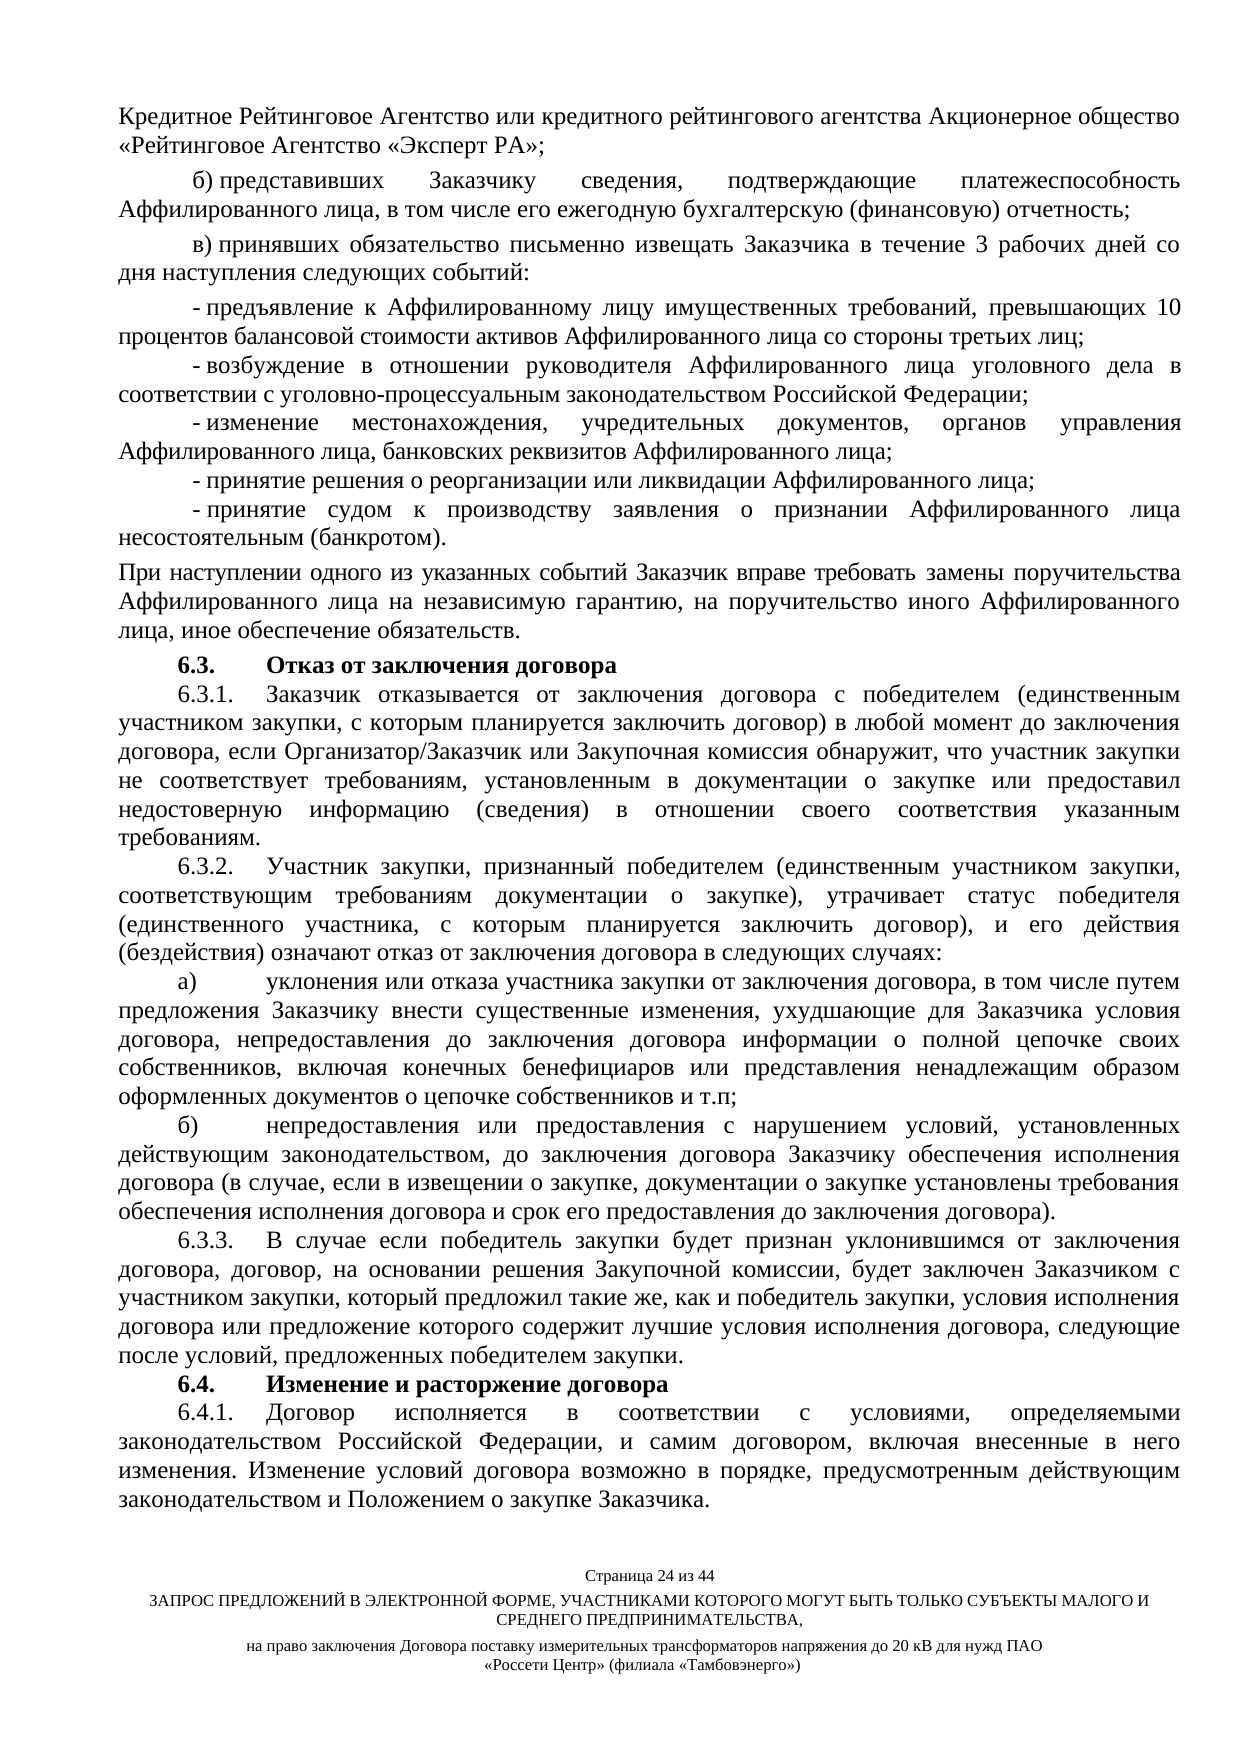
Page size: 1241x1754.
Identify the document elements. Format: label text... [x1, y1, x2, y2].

text - принятие судом к производству заявления о признании Аффилированного лица несостоятельным (банкротом). [118, 494, 1181, 551]
subtitle Договор исполняется в соответствии с условиями, определяемыми законодательством Российской Федерации, и самим договором, включая внесенные в него изменения. Изменение условий договора возможно в порядке, предусмотренным действующим законодательством и Положением о закупке Заказчика. [118, 1397, 1181, 1512]
text в) принявших обязательство письменно извещать Заказчика в течение 3 рабочих дней со дня наступления следующих событий: [118, 229, 1181, 286]
text При наступлении одного из указанных событий Заказчик вправе требовать замены поручительства Аффилированного лица на независимую гарантию, на поручительство иного Аффилированного лица, иное обеспечение обязательств. [118, 557, 1181, 644]
list непредоставления или предоставления с нарушением условий, установленных действующим законодательством, до заключения договора Заказчику обеспечения исполнения договора (в случае, если в извещении о закупке, документации о закупке установлены требования обеспечения исполнения договора и срок его предоставления до заключения договора). [118, 1110, 1181, 1225]
list изменение местонахождения, учредительных документов, органов управления Аффилированного лица, банковских реквизитов Аффилированного лица; [118, 407, 1181, 465]
subtitle Изменение и расторжение договора [118, 1369, 1181, 1397]
list предъявление к Аффилированному лицу имущественных требований, превышающих 10 процентов балансовой стоимости активов Аффилированного лица со стороны третьих лиц; [118, 292, 1181, 350]
list возбуждение в отношении руководителя Аффилированного лица уголовного дела в соответствии с уголовно-процессуальным законодательством Российской Федерации; [118, 350, 1181, 407]
list уклонения или отказа участника закупки от заключения договора, в том числе путем предложения Заказчику внести существенные изменения, ухудшающие для Заказчика условия договора, непредоставления до заключения договора информации о полной цепочке своих собственников, включая конечных бенефициаров или представления ненадлежащим образом оформленных документов о цепочке собственников и т.п; [118, 966, 1181, 1110]
subtitle В случае если победитель закупки будет признан уклонившимся от заключения договора, договор, на основании решения Закупочной комиссии, будет заключен Заказчиком с участником закупки, который предложил такие же, как и победитель закупки, условия исполнения договора или предложение которого содержит лучшие условия исполнения договора, следующие после условий, предложенных победителем закупки. [118, 1225, 1181, 1369]
list принятие решения о реорганизации или ликвидации Аффилированного лица; [118, 465, 1181, 494]
subtitle Участник закупки, признанный победителем (единственным участником закупки, соответствующим требованиям документации о закупке), утрачивает статус победителя (единственного участника, с которым планируется заключить договор), и его действия (бездействия) означают отказ от заключения договора в следующих случаях: [118, 851, 1181, 966]
text б) представивших Заказчику сведения, подтверждающие платежеспособность Аффилированного лица, в том числе его ежегодную бухгалтерскую (финансовую) отчетность; [118, 165, 1181, 222]
subtitle Отказ от заключения договора [118, 650, 1181, 679]
subtitle Заказчик отказывается от заключения договора с победителем (единственным участником закупки, с которым планируется заключить договор) в любой момент до заключения договора, если Организатор/Заказчик или Закупочная комиссия обнаружит, что участник закупки не соответствует требованиям, установленным в документации о закупке или предоставил недостоверную информацию (сведения) в отношении своего соответствия указанным требованиям. [118, 679, 1181, 851]
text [118, 101, 1181, 159]
